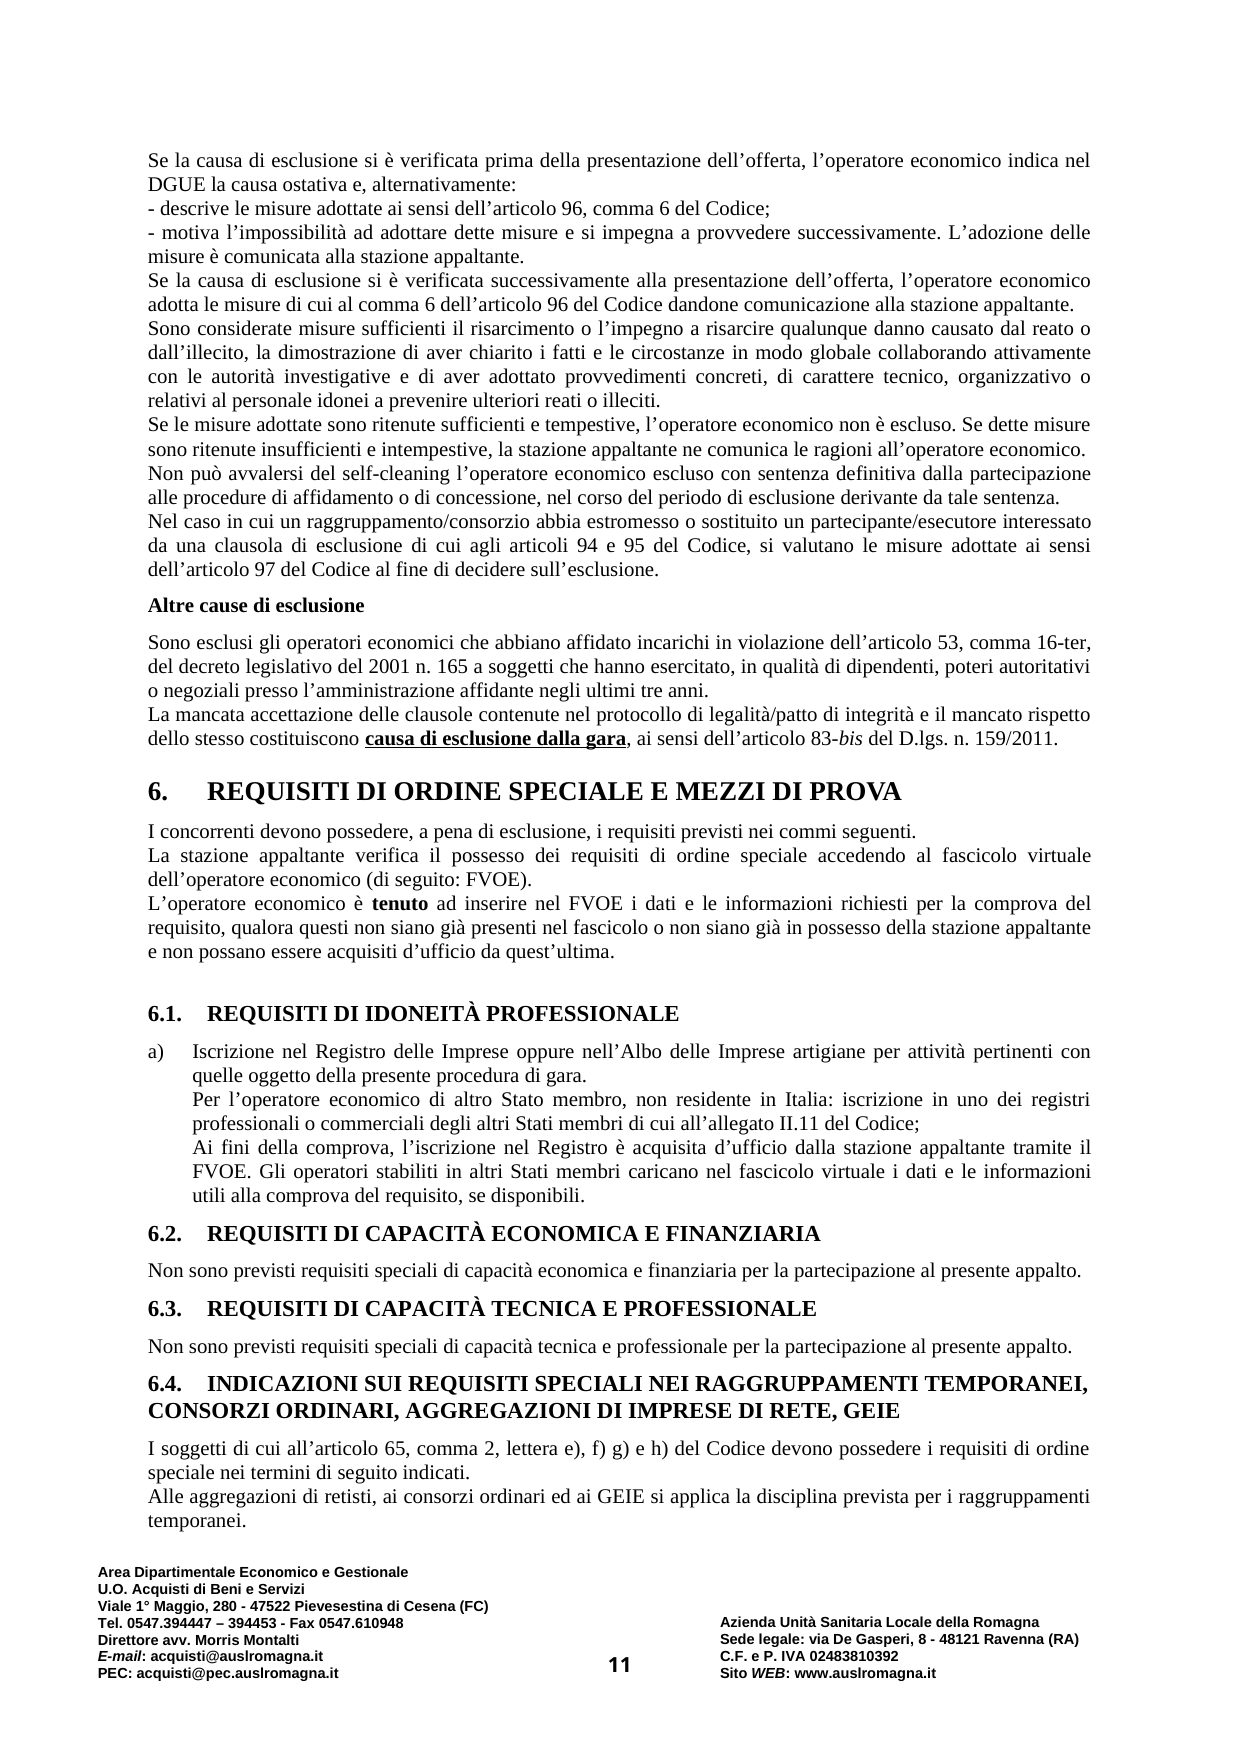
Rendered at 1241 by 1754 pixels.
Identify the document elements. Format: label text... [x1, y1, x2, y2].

text Non sono previsti requisiti speciali di capacità tecnica e professionale per la partecipazione al presente appalto. [148, 1334, 1092, 1358]
text Sono esclusi gli operatori economici che abbiano affidato incarichi in violazione dell’articolo 53, comma 16-ter, del decreto legislativo del 2001 n. 165 a soggetti che hanno esercitato, in qualità di dipendenti, poteri autoritativi o negoziali presso l’amministrazione affidante negli ultimi tre anni. [148, 630, 1092, 702]
text Non sono previsti requisiti speciali di capacità economica e finanziaria per la partecipazione al presente appalto. [148, 1258, 1092, 1282]
text Se la causa di esclusione si è verificata successivamente alla presentazione dell’offerta, l’operatore economico adotta le misure di cui al comma 6 dell’articolo 96 del Codice dandone comunicazione alla stazione appaltante. [148, 268, 1092, 316]
text La mancata accettazione delle clausole contenute nel protocollo di legalità/patto di integrità e il mancato rispetto dello stesso costituiscono causa di esclusione dalla gara, ai sensi dell’articolo 83-bis del D.lgs. n. 159/2011. [148, 702, 1092, 750]
text Se le misure adottate sono ritenute sufficienti e tempestive, l’operatore economico non è escluso. Se dette misure sono ritenute insufficienti e intempestive, la stazione appaltante ne comunica le ragioni all’operatore economico. [148, 412, 1092, 461]
text - motiva l’impossibilità ad adottare dette misure e si impegna a provvedere successivamente. L’adozione delle misure è comunicata alla stazione appaltante. [148, 220, 1092, 268]
text Per l’operatore economico di altro Stato membro, non residente in Italia: iscrizione in uno dei registri professionali o commerciali degli altri Stati membri di cui all’allegato II.11 del Codice; [192, 1087, 1092, 1135]
text Alle aggregazioni di retisti, ai consorzi ordinari ed ai GEIE si applica la disciplina prevista per i raggruppamenti temporanei. [148, 1484, 1092, 1532]
text Se la causa di esclusione si è verificata prima della presentazione dell’offerta, l’operatore economico indica nel DGUE la causa ostativa e, alternativamente: [148, 148, 1092, 196]
text Sono considerate misure sufficienti il risarcimento o l’impegno a risarcire qualunque danno causato dal reato o dall’illecito, la dimostrazione di aver chiarito i fatti e le circostanze in modo globale collaborando attivamente con le autorità investigative e di aver adottato provvedimenti concreti, di carattere tecnico, organizzativo o relativi al personale idonei a prevenire ulteriori reati o illeciti. [148, 316, 1092, 412]
text I soggetti di cui all’articolo 65, comma 2, lettera e), f) g) e h) del Codice devono possedere i requisiti di ordine speciale nei termini di seguito indicati. [148, 1436, 1092, 1484]
text Ai fini della comprova, l’iscrizione nel Registro è acquisita d’ufficio dalla stazione appaltante tramite il FVOE. Gli operatori stabiliti in altri Stati membri caricano nel fascicolo virtuale i dati e le informazioni utili alla comprova del requisito, se disponibili. [192, 1135, 1092, 1207]
subtitle 6.4. INDICAZIONI SUI REQUISITI SPECIALI NEI RAGGRUPPAMENTI TEMPORANEI, CONSORZI ORDINARI, AGGREGAZIONI DI IMPRESE DI RETE, GEIE [148, 1370, 1092, 1423]
text - descrive le misure adottate ai sensi dell’articolo 96, comma 6 del Codice; [148, 196, 1092, 220]
subtitle 6.1. REQUISITI DI IDONEITÀ PROFESSIONALE [148, 1000, 1092, 1026]
text Non può avvalersi del self-cleaning l’operatore economico escluso con sentenza definitiva dalla partecipazione alle procedure di affidamento o di concessione, nel corso del periodo di esclusione derivante da tale sentenza. [148, 461, 1092, 509]
text La stazione appaltante verifica il possesso dei requisiti di ordine speciale accedendo al fascicolo virtuale dell’operatore economico (di seguito: FVOE). [148, 843, 1092, 891]
subtitle 6.3. REQUISITI DI CAPACITÀ TECNICA E PROFESSIONALE [148, 1295, 1092, 1321]
subtitle 6.2. REQUISITI DI CAPACITÀ ECONOMICA E FINANZIARIA [148, 1219, 1092, 1246]
text L’operatore economico è tenuto ad inserire nel FVOE i dati e le informazioni richiesti per la comprova del requisito, qualora questi non siano già presenti nel fascicolo o non siano già in possesso della stazione appaltante e non possano essere acquisiti d’ufficio da quest’ultima. [148, 891, 1092, 963]
title 6. REQUISITI DI ORDINE SPECIALE E MEZZI DI PROVA [148, 775, 1092, 806]
text Altre cause di esclusione [148, 593, 1092, 617]
text I concorrenti devono possedere, a pena di esclusione, i requisiti previsti nei commi seguenti. [148, 819, 1092, 843]
text Nel caso in cui un raggruppamento/consorzio abbia estromesso o sostituito un partecipante/esecutore interessato da una clausola di esclusione di cui agli articoli 94 e 95 del Codice, si valutano le misure adottate ai sensi dell’articolo 97 del Codice al fine di decidere sull’esclusione. [148, 509, 1092, 581]
list Iscrizione nel Registro delle Imprese oppure nell’Albo delle Imprese artigiane per attività pertinenti con quelle oggetto della presente procedura di gara. [148, 1039, 1092, 1087]
